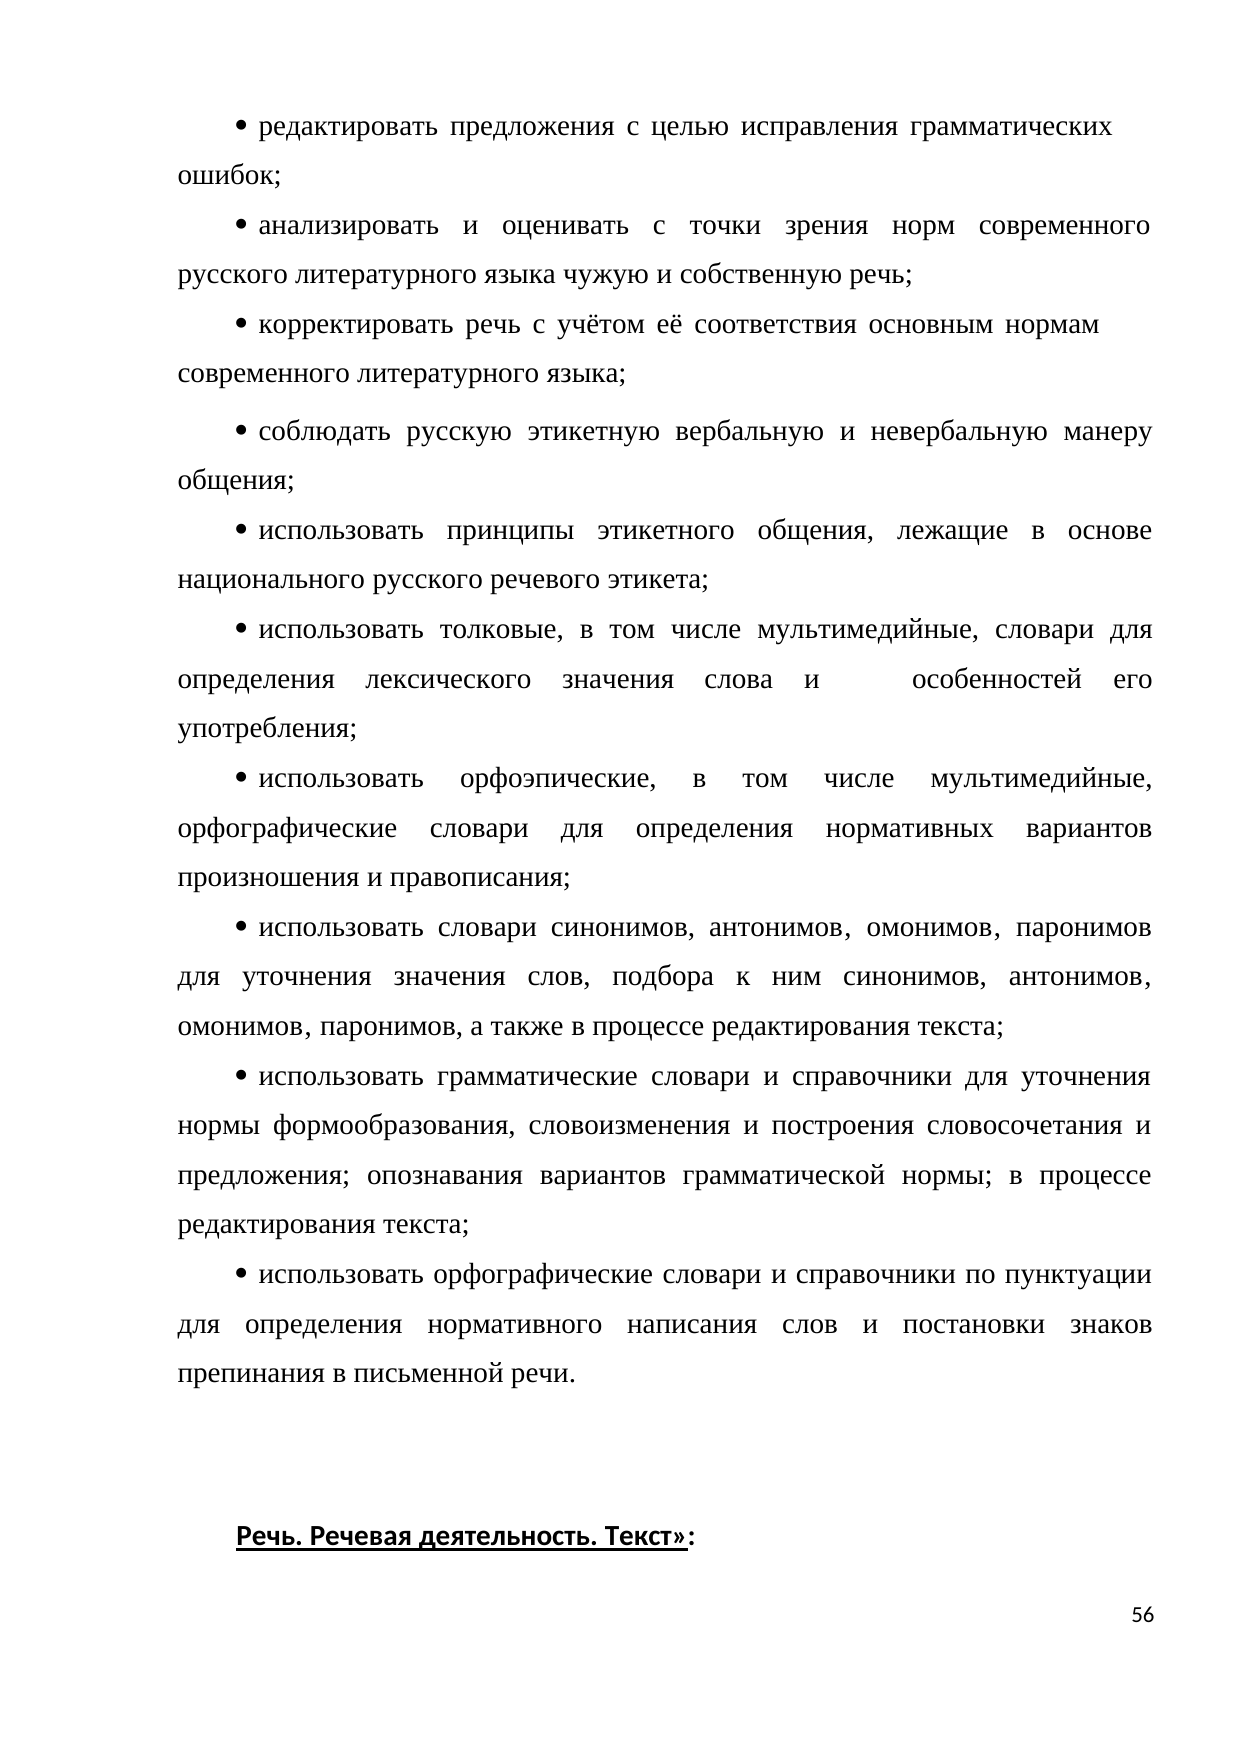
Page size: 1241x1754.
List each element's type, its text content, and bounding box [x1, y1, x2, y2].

list анализировать и оценивать с точки зрения норм современного русского литературного языка чужую и собственную речь; [177, 207, 1151, 290]
list корректировать речь с учётом её соответствия основным нормам современного литературного языка; [177, 306, 1152, 389]
list использовать толковые, в том числе мультимедийные, словари для определения лексического значения слова и особенностей его употребления; [177, 611, 1152, 744]
list использовать словари синонимов, антонимов‚ омонимов‚ паронимов для уточнения значения слов, подбора к ним синонимов, антонимов‚ омонимов‚ паронимов, а также в процессе редактирования текста; [177, 909, 1152, 1042]
list использовать грамматические словари и справочники для уточнения нормы формообразования, словоизменения и построения словосочетания и предложения; опознавания вариантов грамматической нормы; в процессе редактирования текста; [177, 1058, 1152, 1240]
list соблюдать русскую этикетную вербальную и невербальную манеру общения; [177, 413, 1153, 496]
text Речь. Речевая деятельность. Текст»: [236, 1517, 1176, 1553]
list использовать принципы этикетного общения, лежащие в основе национального русского речевого этикета; [177, 512, 1152, 595]
list использовать орфоэпические, в том числе мультимедийные, орфографические словари для определения нормативных вариантов произношения и правописания; [177, 760, 1152, 893]
list использовать орфографические словари и справочники по пунктуации для определения нормативного написания слов и постановки знаков препинания в письменной речи. [177, 1256, 1152, 1389]
list редактировать предложения с целью исправления грамматических ошибок; [177, 108, 1152, 191]
